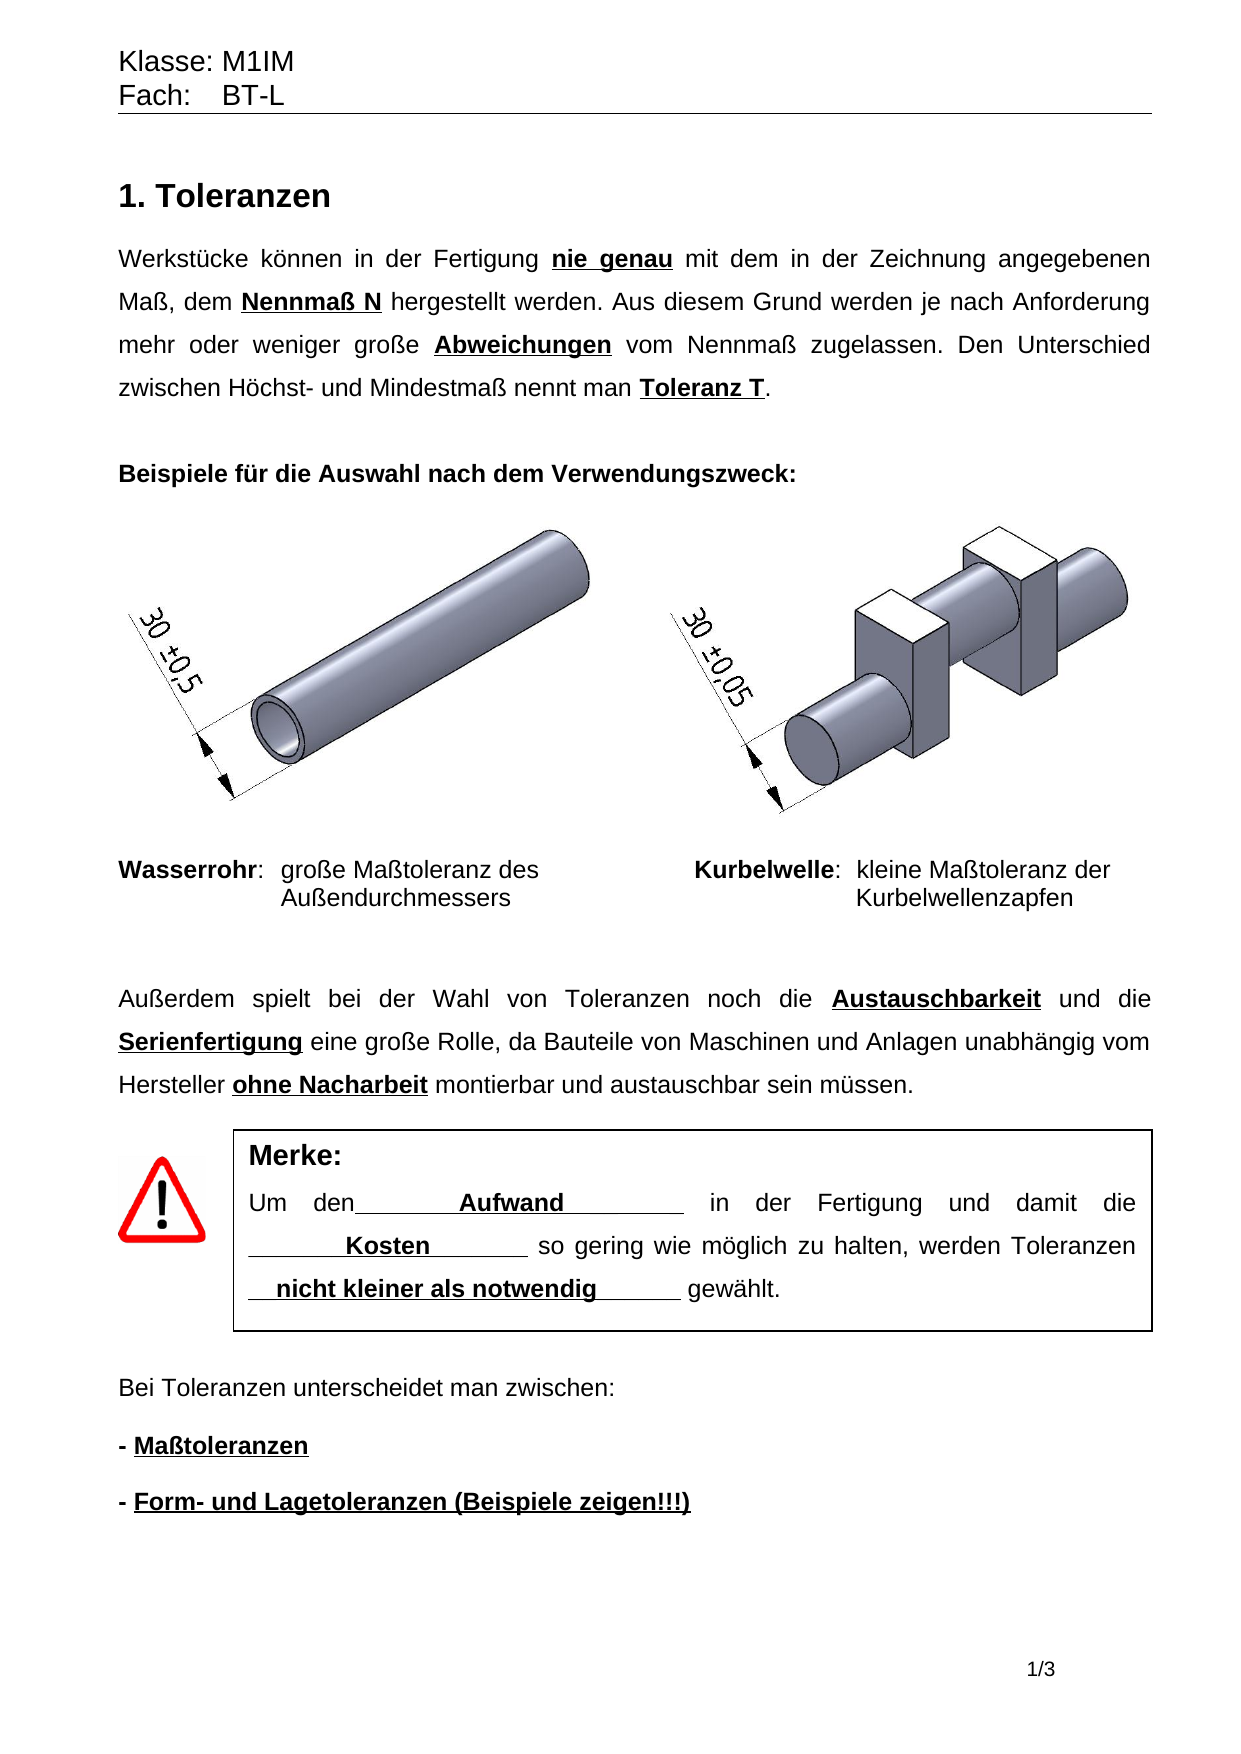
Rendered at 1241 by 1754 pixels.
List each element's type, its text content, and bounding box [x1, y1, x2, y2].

text Außendurchmessers Kurbelwellenzapfen [192, 883, 1152, 912]
text - Form- und Lagetoleranzen (Beispiele zeigen!!!) [118, 1486, 1152, 1515]
text Beispiele für die Auswahl nach dem Verwendungszweck: [118, 459, 1152, 488]
picture [121, 520, 593, 813]
text 1. Toleranzen [118, 176, 1152, 215]
text Wasserrohr: große Maßtoleranz des Kurbelwelle: kleine Maßtoleranz der [118, 854, 1152, 883]
picture [663, 513, 1141, 821]
text Werkstücke können in der Fertigung nie genau mit dem in der Zeichnung angegebenen Maß, dem Nennmaß N hergestellt werden. Aus diesem Grund werden je nach Anforderung mehr oder weniger große Abweichungen vom Nennmaß zugelassen. Den Unterschied zwischen Höchst- und Mindestmaß nennt man Toleranz T. [118, 244, 1152, 402]
picture [118, 1156, 206, 1244]
text Außerdem spielt bei der Wahl von Toleranzen noch die Austauschbarkeit und die Serienfertigung eine große Rolle, da Bauteile von Maschinen und Anlagen unabhängig vom Hersteller ohne Nacharbeit montierbar und austauschbar sein müssen. [118, 984, 1152, 1099]
text Bei Toleranzen unterscheidet man zwischen: [118, 1373, 1152, 1402]
text - Maßtoleranzen [118, 1431, 1152, 1459]
